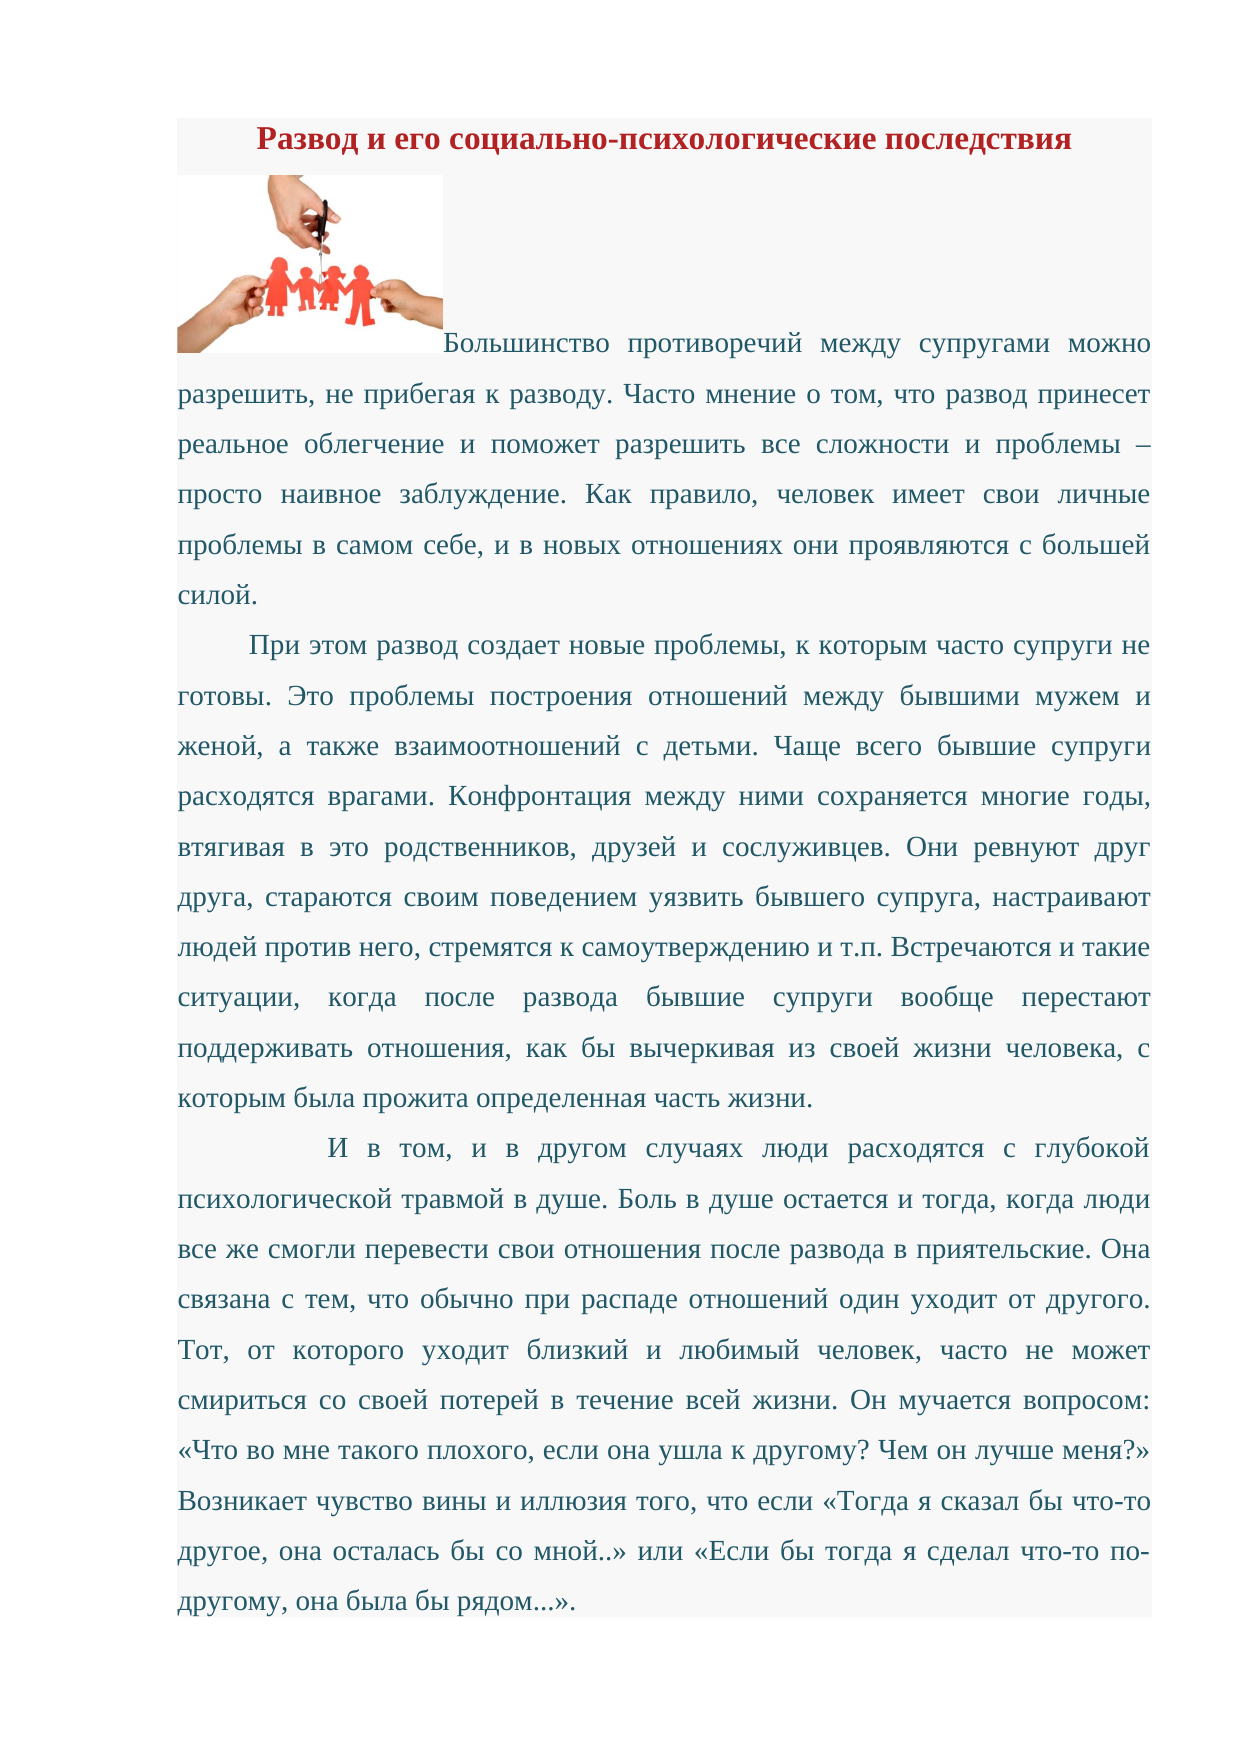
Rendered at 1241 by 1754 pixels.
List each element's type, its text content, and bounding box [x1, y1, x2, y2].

text При этом развод создает новые проблемы, к которым часто супруги не готовы. Это проблемы построения отношений между бывшими мужем и женой, а также взаимоотношений с детьми. Чаще всего бывшие супруги расходятся врагами. Конфронтация между ними сохраняется многие годы, втягивая в это родственников, друзей и сослуживцев. Они ревнуют друг друга, стараются своим поведением уязвить бывшего супруга, настраивают людей против него, стремятся к самоутверждению и т.п. Встречаются и такие ситуации, когда после развода бывшие супруги вообще перестают поддерживать отношения, как бы вычеркивая из своей жизни человека, с которым была прожита определенная часть жизни. [177, 627, 1152, 1114]
picture [177, 175, 443, 353]
text Развод и его социально-психологические последствия [177, 118, 1152, 156]
text Большинство противоречий между супругами можно разрешить, не прибегая к разводу. Часто мнение о том, что развод принесет реальное облегчение и поможет разрешить все сложности и проблемы – просто наивное заблуждение. Как правило, человек имеет свои личные проблемы в самом себе, и в новых отношениях они проявляются с большей силой. [177, 176, 1152, 611]
text И в том, и в другом случаях люди расходятся с глубокой психологической травмой в душе. Боль в душе остается и тогда, когда люди все же смогли перевести свои отношения после развода в приятельские. Она связана с тем, что обычно при распаде отношений один уходит от другого. Тот, от которого уходит близкий и любимый человек, часто не может смириться со своей потерей в течение всей жизни. Он мучается вопросом: «Что во мне такого плохого, если она ушла к другому? Чем он лучше меня?» Возникает чувство вины и иллюзия того, что если «Тогда я сказал бы что-то другое, она осталась бы со мной..» или «Если бы тогда я сделал что-то по-другому, она была бы рядом...». [177, 1131, 1152, 1617]
